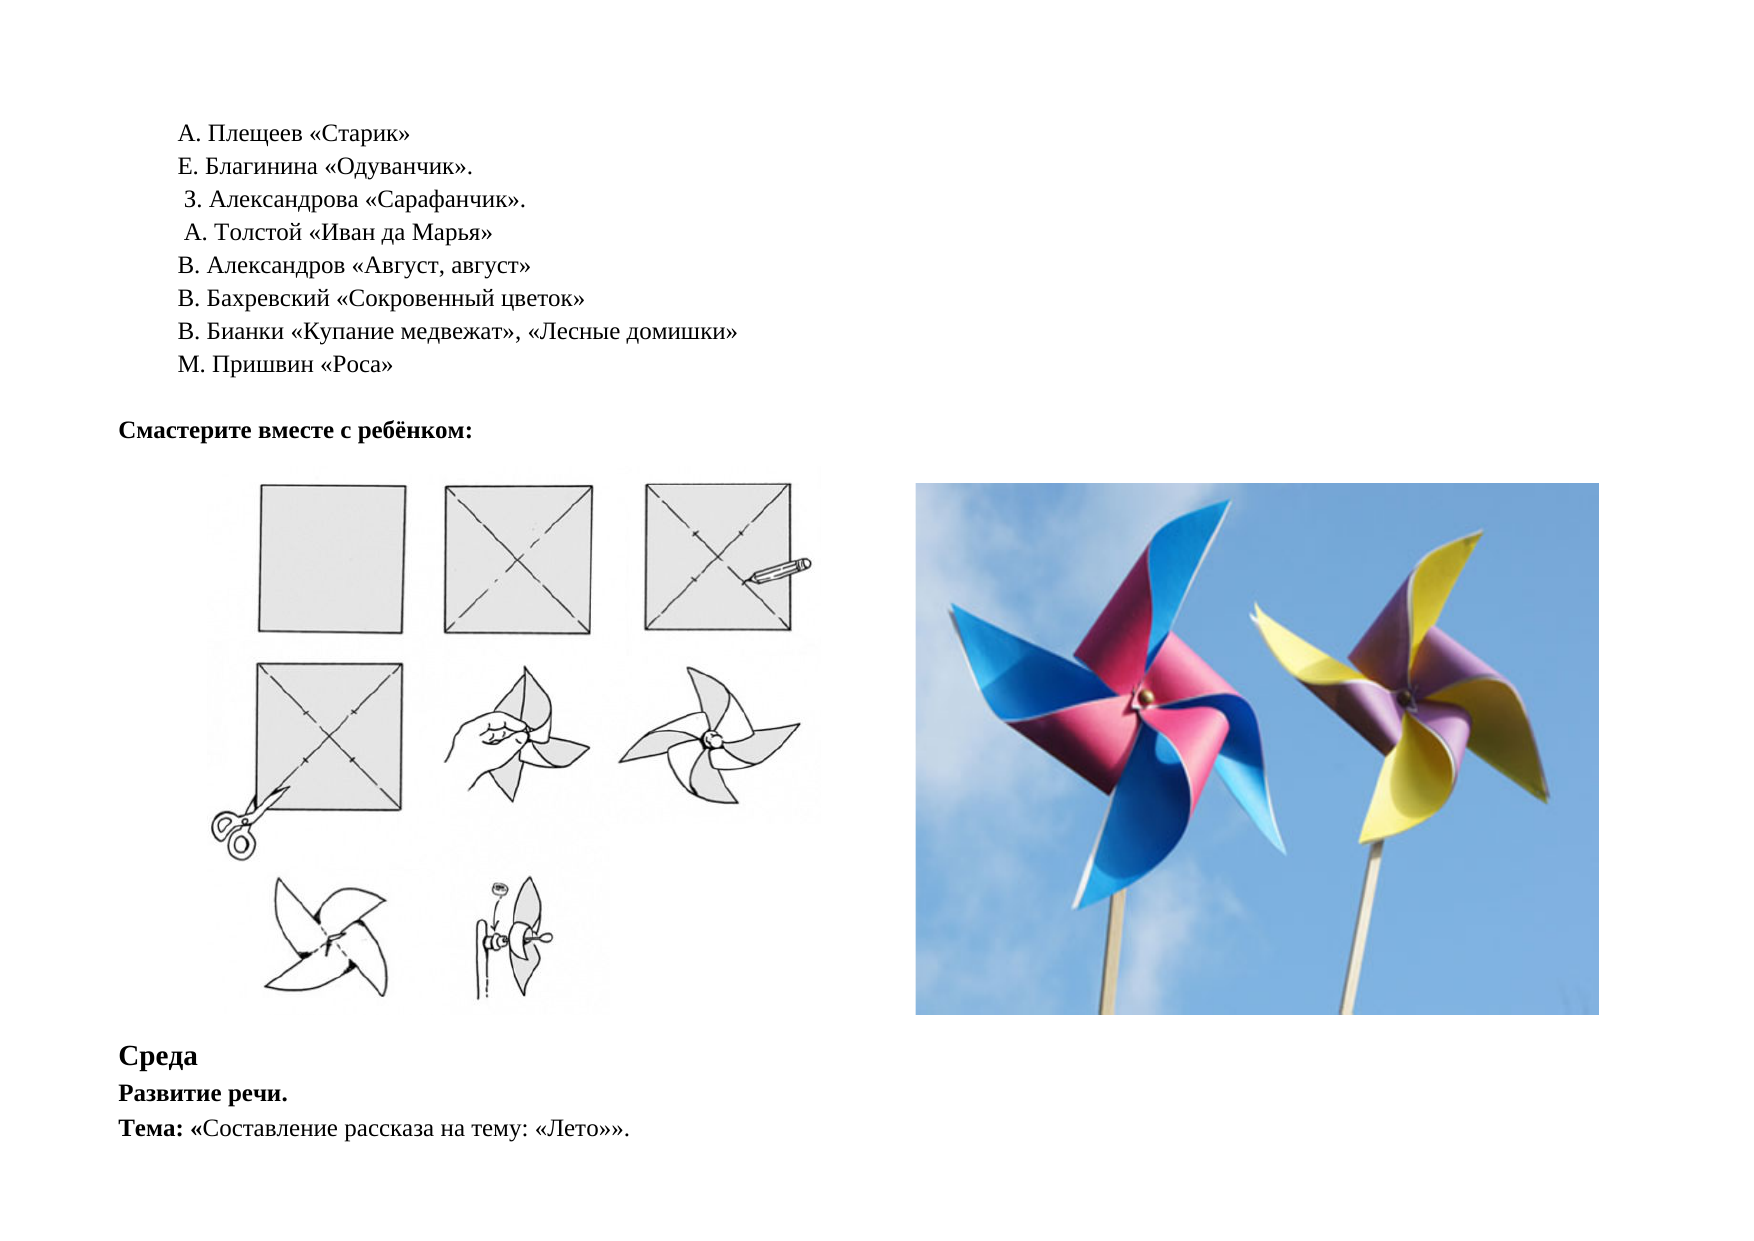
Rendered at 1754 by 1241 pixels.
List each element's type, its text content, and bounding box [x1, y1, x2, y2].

text В. Бахревский «Сокровенный цветок» [177, 283, 1636, 312]
text В. Бианки «Купание медвежат», «Лесные домишки» [177, 316, 1636, 345]
text В. Александров «Август, август» [177, 250, 1636, 279]
picture [206, 466, 821, 1015]
text М. Пришвин «Роса» [177, 349, 1636, 378]
picture [915, 483, 1599, 1015]
text З. Александрова «Сарафанчик». [177, 184, 1636, 213]
text Среда [118, 1038, 1636, 1072]
text А. Толстой «Иван да Марья» [177, 217, 1636, 246]
text Развитие речи. [118, 1078, 1636, 1107]
text Смастерите вместе с ребёнком: [118, 415, 1636, 444]
text А. Плещеев «Старик» [177, 118, 1636, 147]
text Тема: «Составление рассказа на тему: «Лето»». [118, 1113, 1636, 1142]
text Е. Благинина «Одуванчик». [177, 151, 1636, 180]
